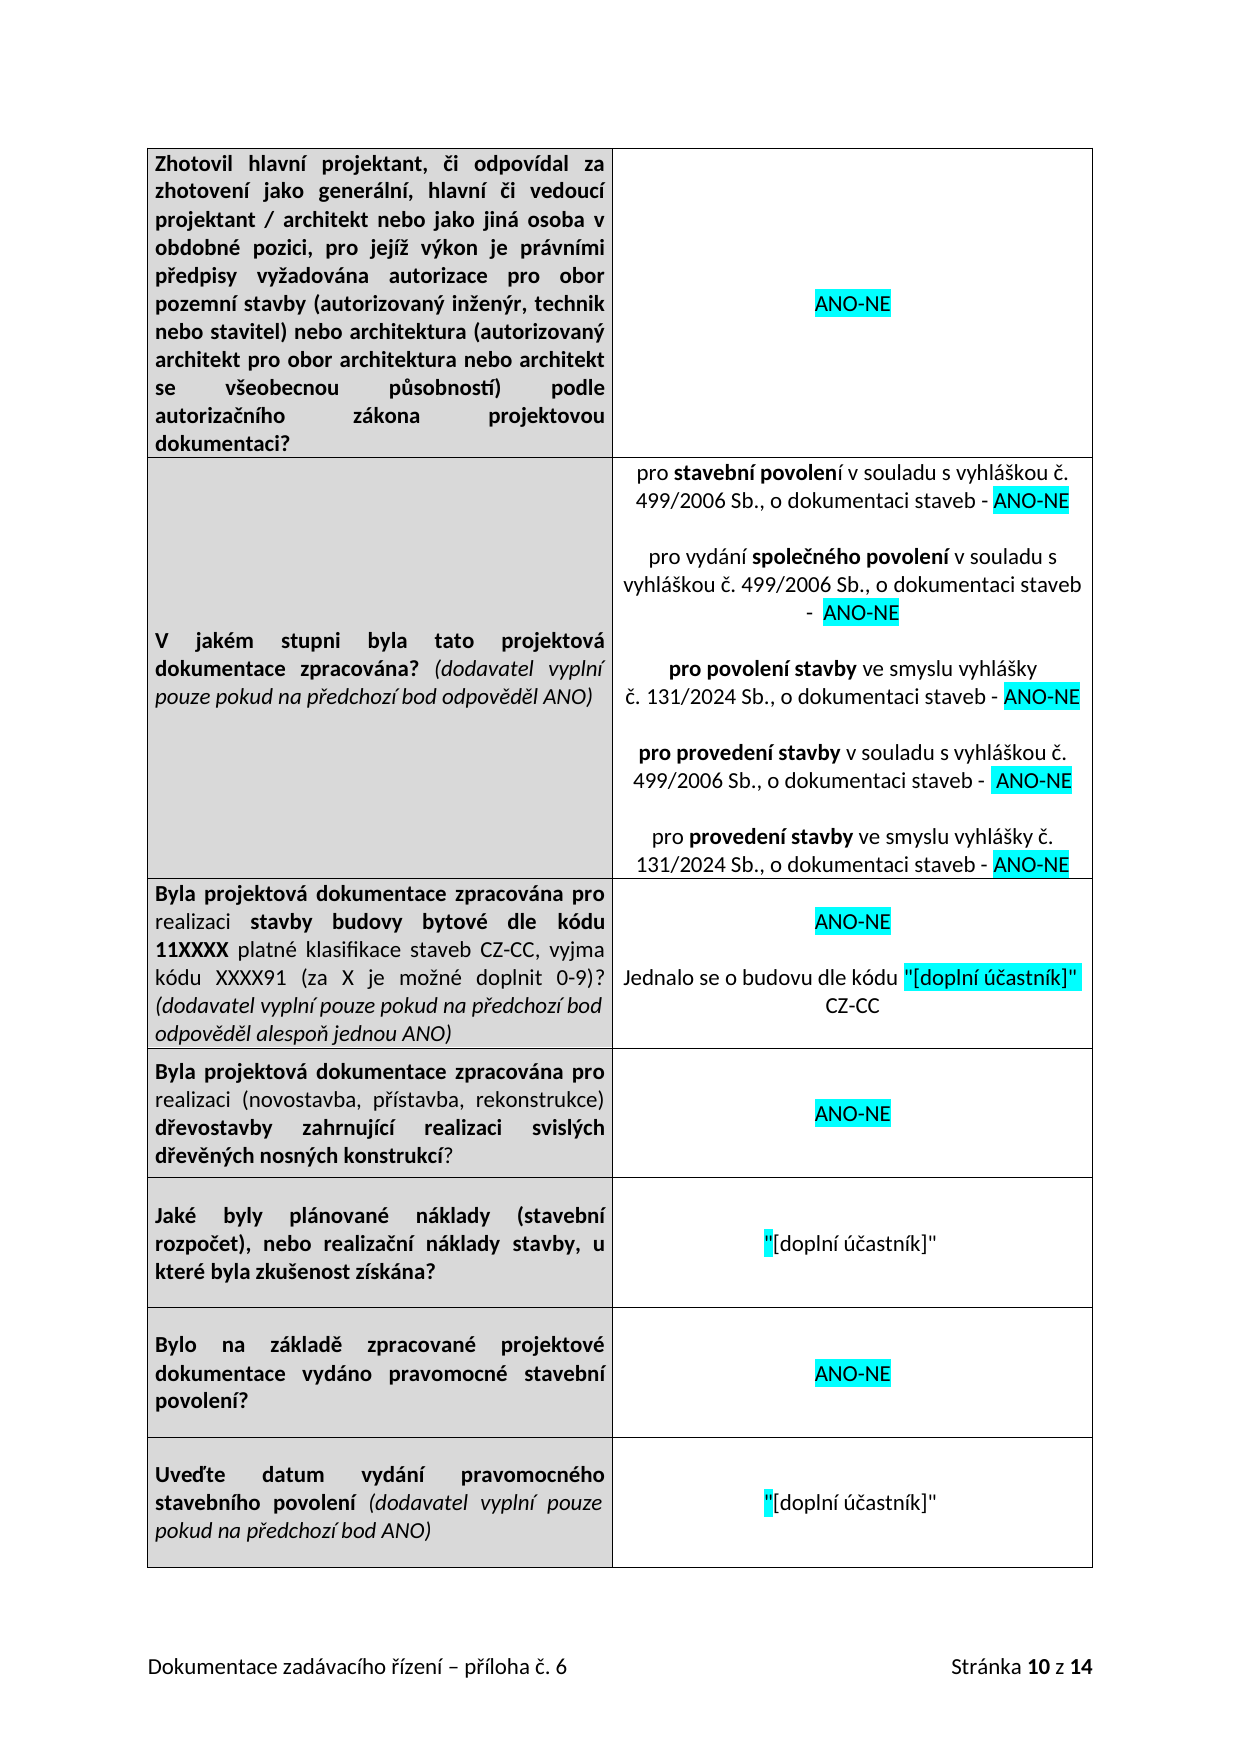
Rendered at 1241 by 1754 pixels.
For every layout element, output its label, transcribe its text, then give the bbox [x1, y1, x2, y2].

table_cell Byla projektová dokumentace zpracována pro realizaci stavby budovy bytové dle kódu 11XXXX platné klasifikace staveb CZ-CC, vyjma kódu XXXX91 (za X je možné doplnit 0-9)? (dodavatel vyplní pouze pokud na předchozí bod odpověděl alespoň jednou ANO) [148, 879, 612, 1047]
table_cell ANO-NE [613, 149, 1092, 457]
table_cell ANO-NE [613, 1049, 1092, 1177]
table_cell Uveďte datum vydání pravomocného stavebního povolení (dodavatel vyplní pouze pokud na předchozí bod ANO) [148, 1438, 612, 1567]
table_cell Byla projektová dokumentace zpracována pro realizaci (novostavba, přístavba, rekonstrukce) dřevostavby zahrnující realizaci svislých dřevěných nosných konstrukcí? [148, 1049, 612, 1177]
table_cell pro stavební povolení v souladu s vyhláškou č. 499/2006 Sb., o dokumentaci staveb - ANO-NE pro vydání společného povolení v souladu s vyhláškou č. 499/2006 Sb., o dokumentaci staveb - ANO-NE pro povolení stavby ve smyslu vyhlášky č. 131/2024 Sb., o dokumentaci staveb - ANO-NE pro provedení stavby v souladu s vyhláškou č. 499/2006 Sb., o dokumentaci staveb - ANO-NE pro provedení stavby ve smyslu vyhlášky č. 131/2024 Sb., o dokumentaci staveb - ANO-NE [613, 458, 1092, 878]
table_cell [613, 1438, 1092, 1567]
table_cell ANO-NE [613, 1308, 1092, 1437]
table_cell [613, 1178, 1092, 1307]
table_cell Zhotovil hlavní projektant, či odpovídal za zhotovení jako generální, hlavní či vedoucí projektant / architekt nebo jako jiná osoba v obdobné pozici, pro jejíž výkon je právními předpisy vyžadována autorizace pro obor pozemní stavby (autorizovaný inženýr, technik nebo stavitel) nebo architektura (autorizovaný architekt pro obor architektura nebo architekt se všeobecnou působností) podle autorizačního zákona projektovou dokumentaci? [148, 149, 612, 457]
table_cell Jaké byly plánované náklady (stavební rozpočet), nebo realizační náklady stavby, u které byla zkušenost získána? [148, 1178, 612, 1307]
table_cell Bylo na základě zpracované projektové dokumentace vydáno pravomocné stavební povolení? [148, 1308, 612, 1437]
table_cell ANO-NE Jednalo se o budovu dle kódu CZ-CC [613, 879, 1092, 1047]
table_cell V jakém stupni byla tato projektová dokumentace zpracována? (dodavatel vyplní pouze pokud na předchozí bod odpověděl ANO) [148, 458, 612, 878]
